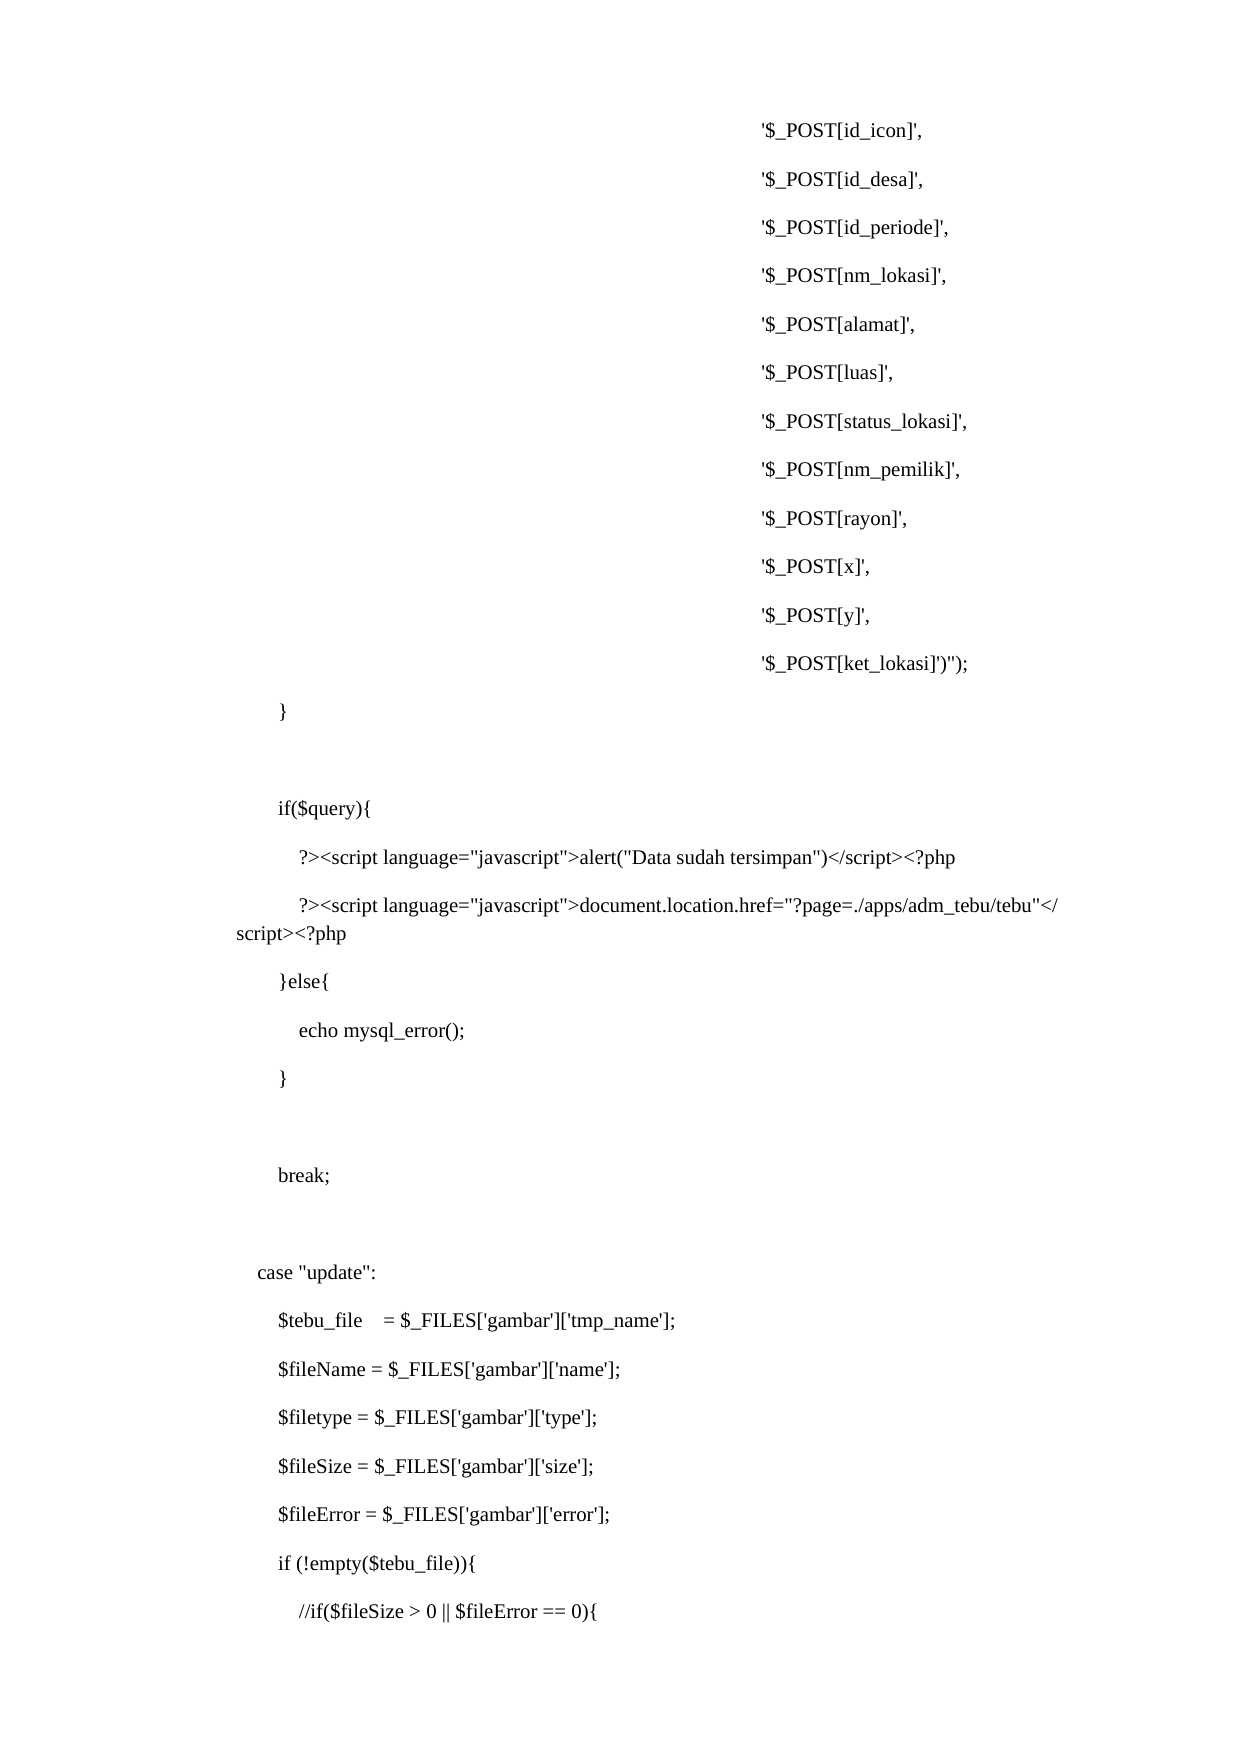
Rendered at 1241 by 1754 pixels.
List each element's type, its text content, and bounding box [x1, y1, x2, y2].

text }else{ [236, 969, 1122, 993]
text '$_POST[nm_lokasi]', [236, 263, 1122, 287]
text '$_POST[alamat]', [236, 312, 1122, 336]
text '$_POST[status_lokasi]', [236, 409, 1122, 433]
text } [236, 699, 1122, 723]
text if($query){ [236, 796, 1122, 820]
text } [236, 1066, 1122, 1090]
text $fileSize = $_FILES['gambar']['size']; [236, 1453, 1122, 1478]
text $filetype = $_FILES['gambar']['type']; [236, 1405, 1122, 1429]
text $fileError = $_FILES['gambar']['error']; [236, 1502, 1122, 1526]
text '$_POST[x]', [236, 554, 1122, 578]
text '$_POST[y]', [236, 602, 1122, 627]
text '$_POST[id_icon]', [236, 118, 1122, 142]
text '$_POST[nm_pemilik]', [236, 457, 1122, 481]
text '$_POST[ket_lokasi]')"); [236, 651, 1122, 675]
text '$_POST[rayon]', [236, 506, 1122, 530]
text '$_POST[id_periode]', [236, 215, 1122, 239]
text $fileName = $_FILES['gambar']['name']; [236, 1357, 1122, 1381]
text echo mysql_error(); [236, 1018, 1122, 1042]
text case "update": [236, 1260, 1122, 1284]
text break; [236, 1163, 1122, 1187]
text ?><script language="javascript">alert("Data sudah tersimpan")</script><?php [236, 845, 1122, 869]
text //if($fileSize > 0 || $fileError == 0){ [236, 1599, 1122, 1623]
text '$_POST[id_desa]', [236, 167, 1122, 191]
text '$_POST[luas]', [236, 360, 1122, 384]
text $tebu_file = $_FILES['gambar']['tmp_name']; [236, 1308, 1122, 1332]
text ?><script language="javascript">document.location.href="?page=./apps/adm_tebu/tebu"</script><?php [236, 893, 1122, 945]
text if (!empty($tebu_file)){ [236, 1550, 1122, 1574]
